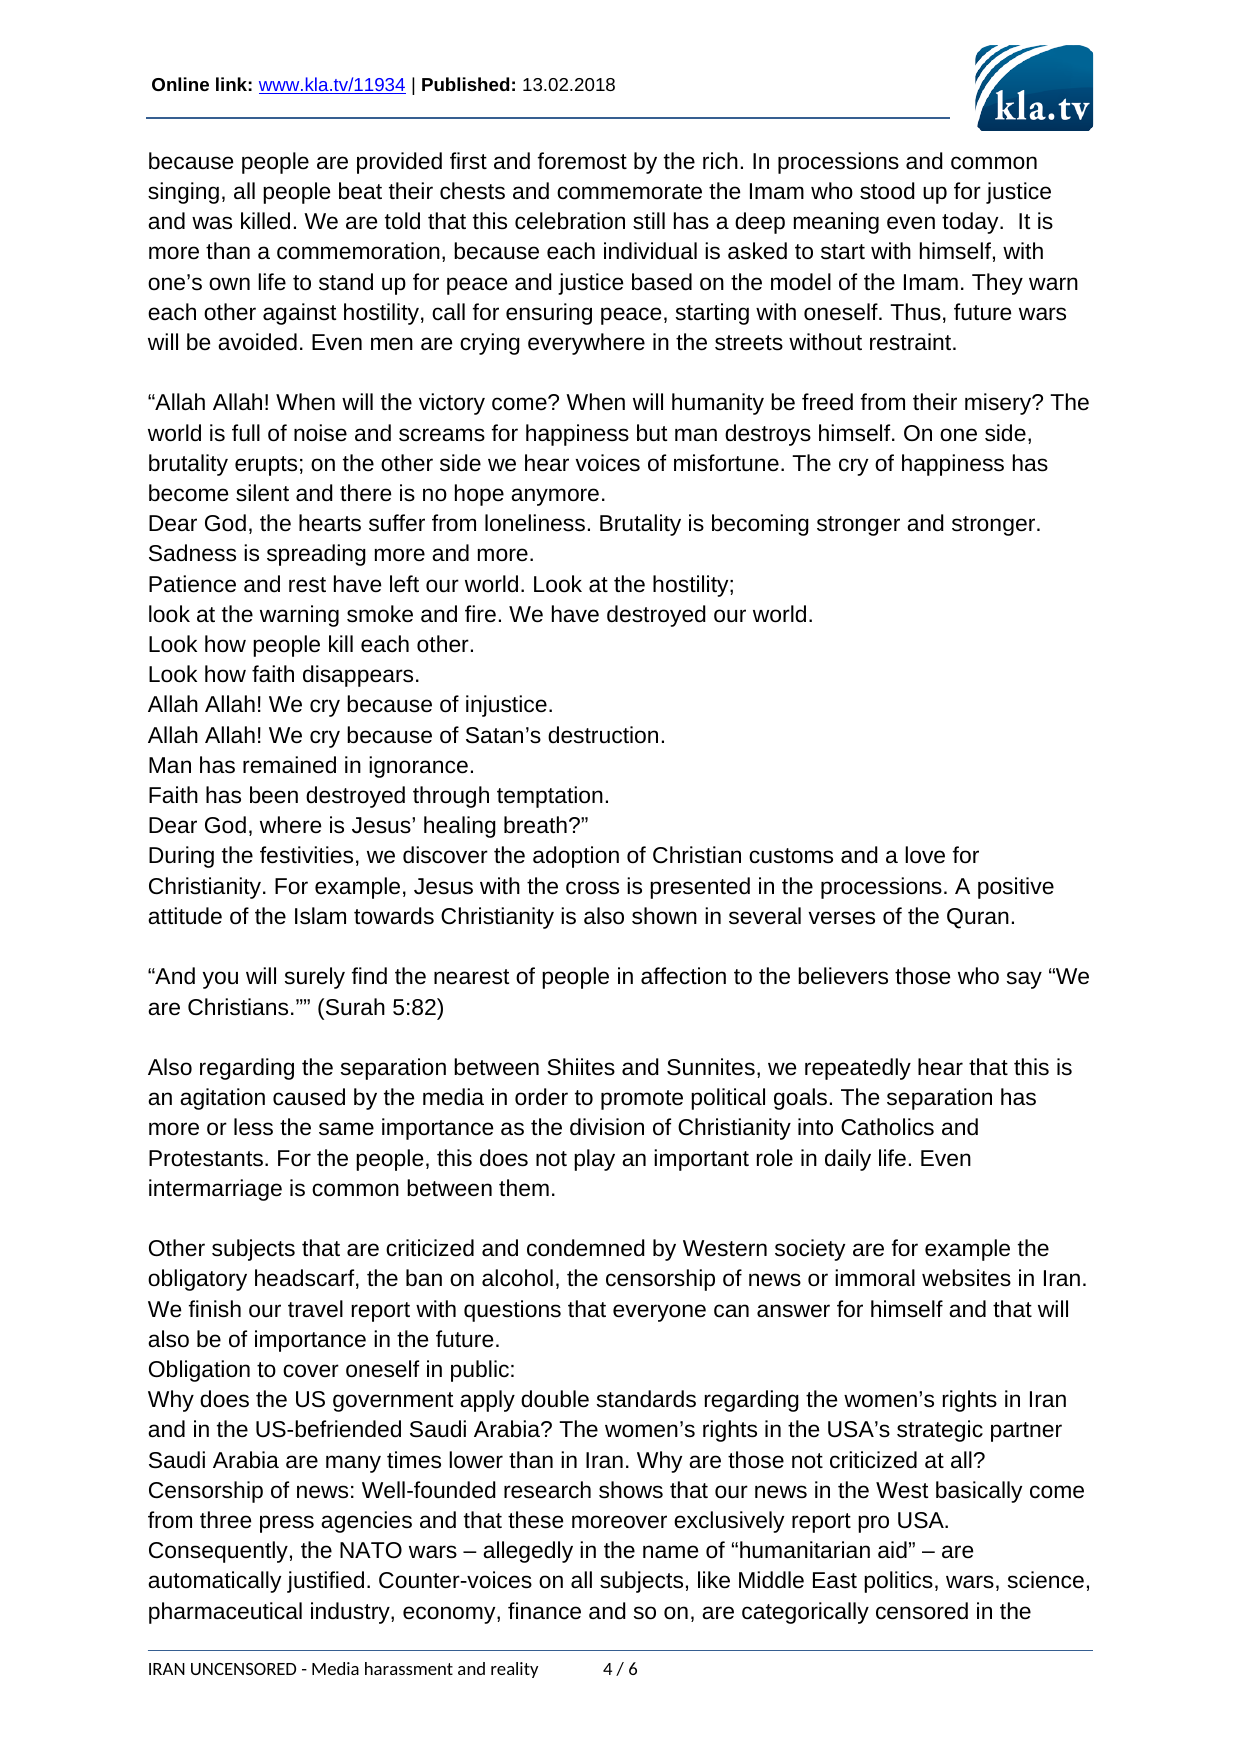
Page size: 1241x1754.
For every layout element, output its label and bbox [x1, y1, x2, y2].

text [148, 148, 1093, 1624]
